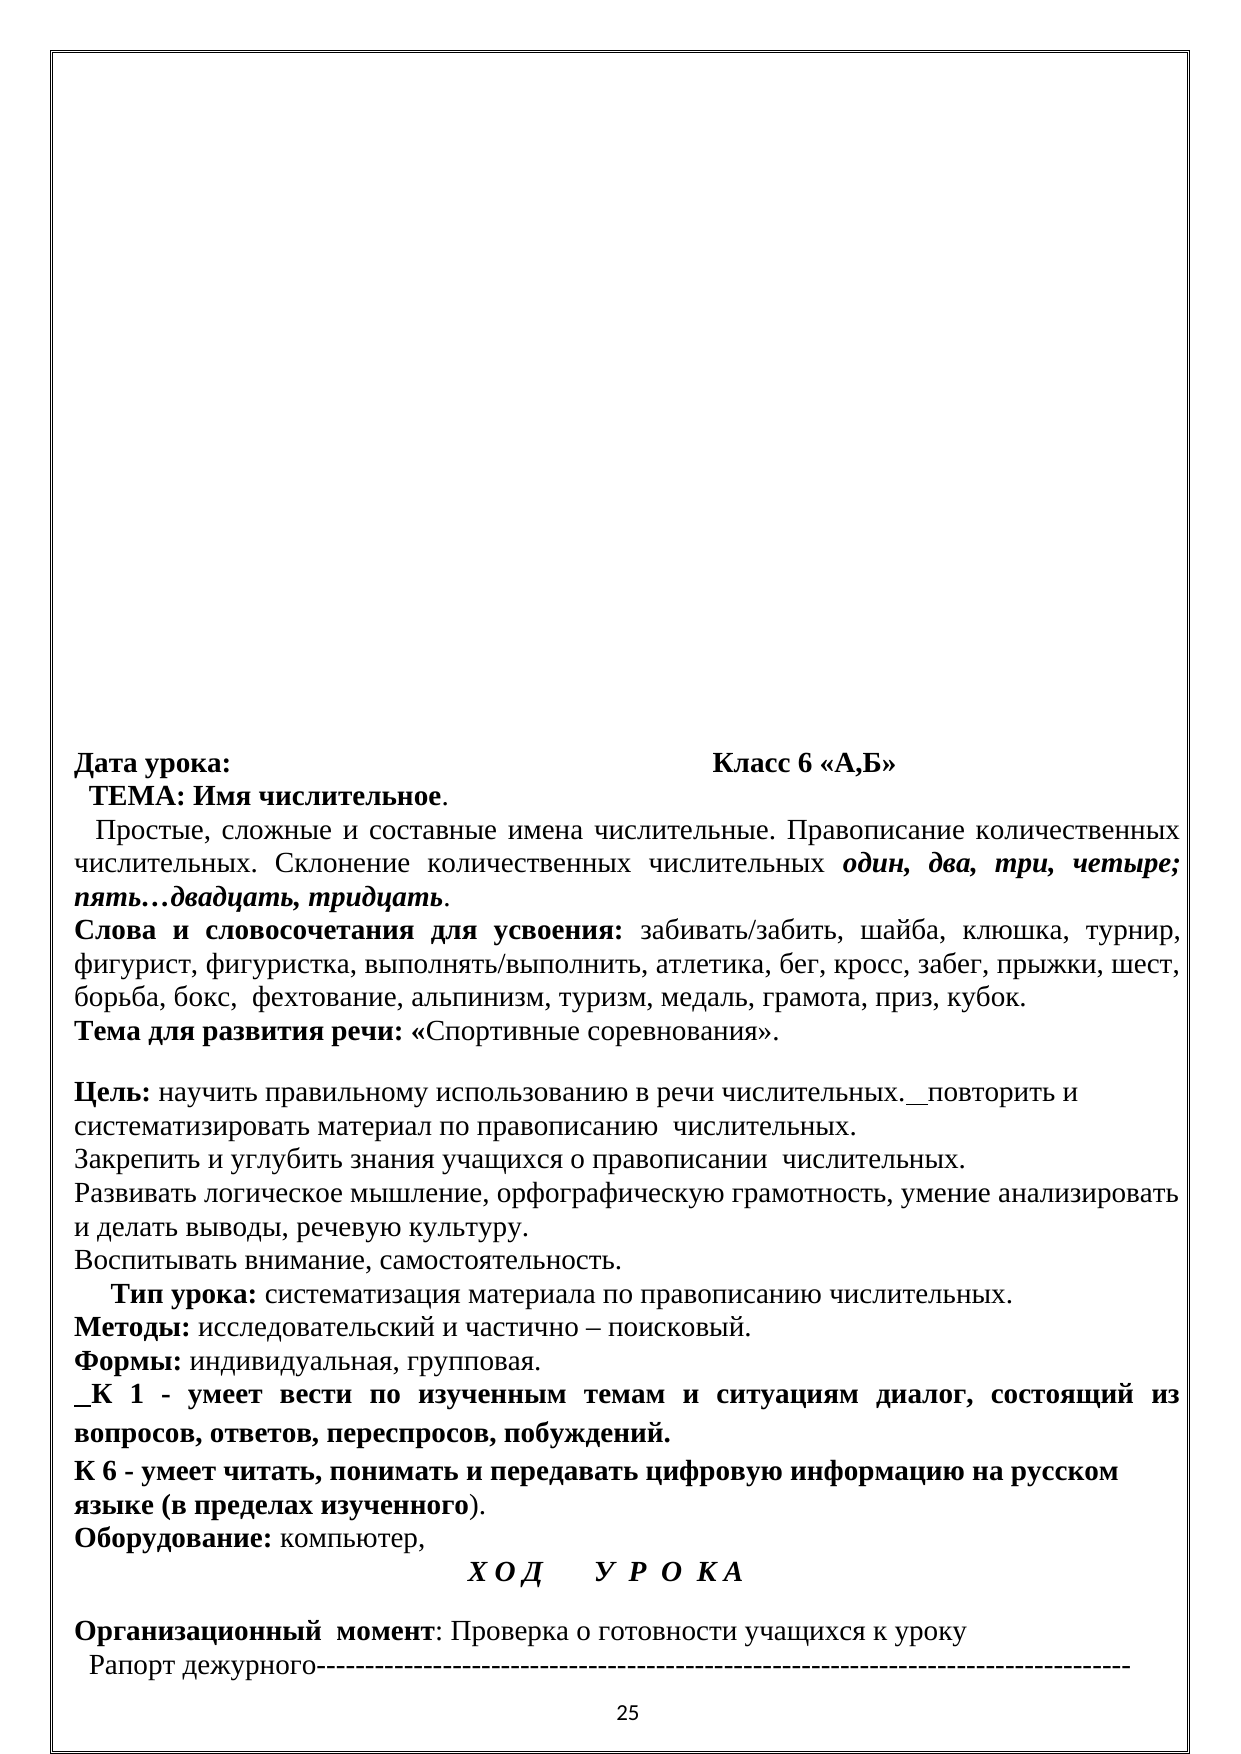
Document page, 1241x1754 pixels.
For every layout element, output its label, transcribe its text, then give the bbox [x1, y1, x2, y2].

text Развивать логическое мышление, орфографическую грамотность, умение анализировать и делать выводы, речевую культуру. [74, 1175, 1181, 1242]
text Простые, сложные и составные имена числительные. Правописание количественных числительных. Склонение количественных числительных один, два, три, четыре; пять…двадцать, тридцать. [74, 812, 1181, 912]
text ТЕМА: Имя числительное. [74, 778, 1181, 812]
text Цель: научить правильному использованию в речи числительных. повторить и систематизировать материал по правописанию числительных. [74, 1074, 1181, 1142]
text Дата урока: Класс 6 «А,Б» [74, 745, 1181, 778]
text К 1 - умеет вести по изученным темам и ситуациям диалог, состоящий из вопросов, ответов, переспросов, побуждений. [74, 1376, 1181, 1448]
text Закрепить и углубить знания учащихся о правописании числительных. [74, 1142, 1181, 1175]
text Х О Д У Р О К А [74, 1554, 1181, 1588]
text Воспитывать внимание, самостоятельность. [74, 1242, 1181, 1276]
text Оборудование: компьютер, [74, 1521, 1181, 1554]
text Рапорт дежурного------------------------------------------------------------------------------------ [74, 1647, 1181, 1681]
text Тип урока: систематизация материала по правописанию числительных. [74, 1276, 1181, 1309]
text Методы: исследовательский и частично – поисковый. [74, 1309, 1181, 1343]
text К 6 - умеет читать, понимать и передавать цифровую информацию на русском языке (в пределах изученного). [74, 1453, 1181, 1521]
text Тема для развития речи: «Спортивные соревнования». [74, 1013, 1181, 1047]
text Формы: индивидуальная, групповая. [74, 1343, 1181, 1376]
text Организационный момент: Проверка о готовности учащихся к уроку [74, 1613, 1181, 1647]
text Слова и словосочетания для усвоения: забивать/забить, шайба, клюшка, турнир, фигурист, фигуристка, выполнять/выполнить, атлетика, бег, кросс, забег, прыжки, шест, борьба, бокс, фехтование, альпинизм, туризм, медаль, грамота, приз, кубок. [74, 912, 1181, 1013]
